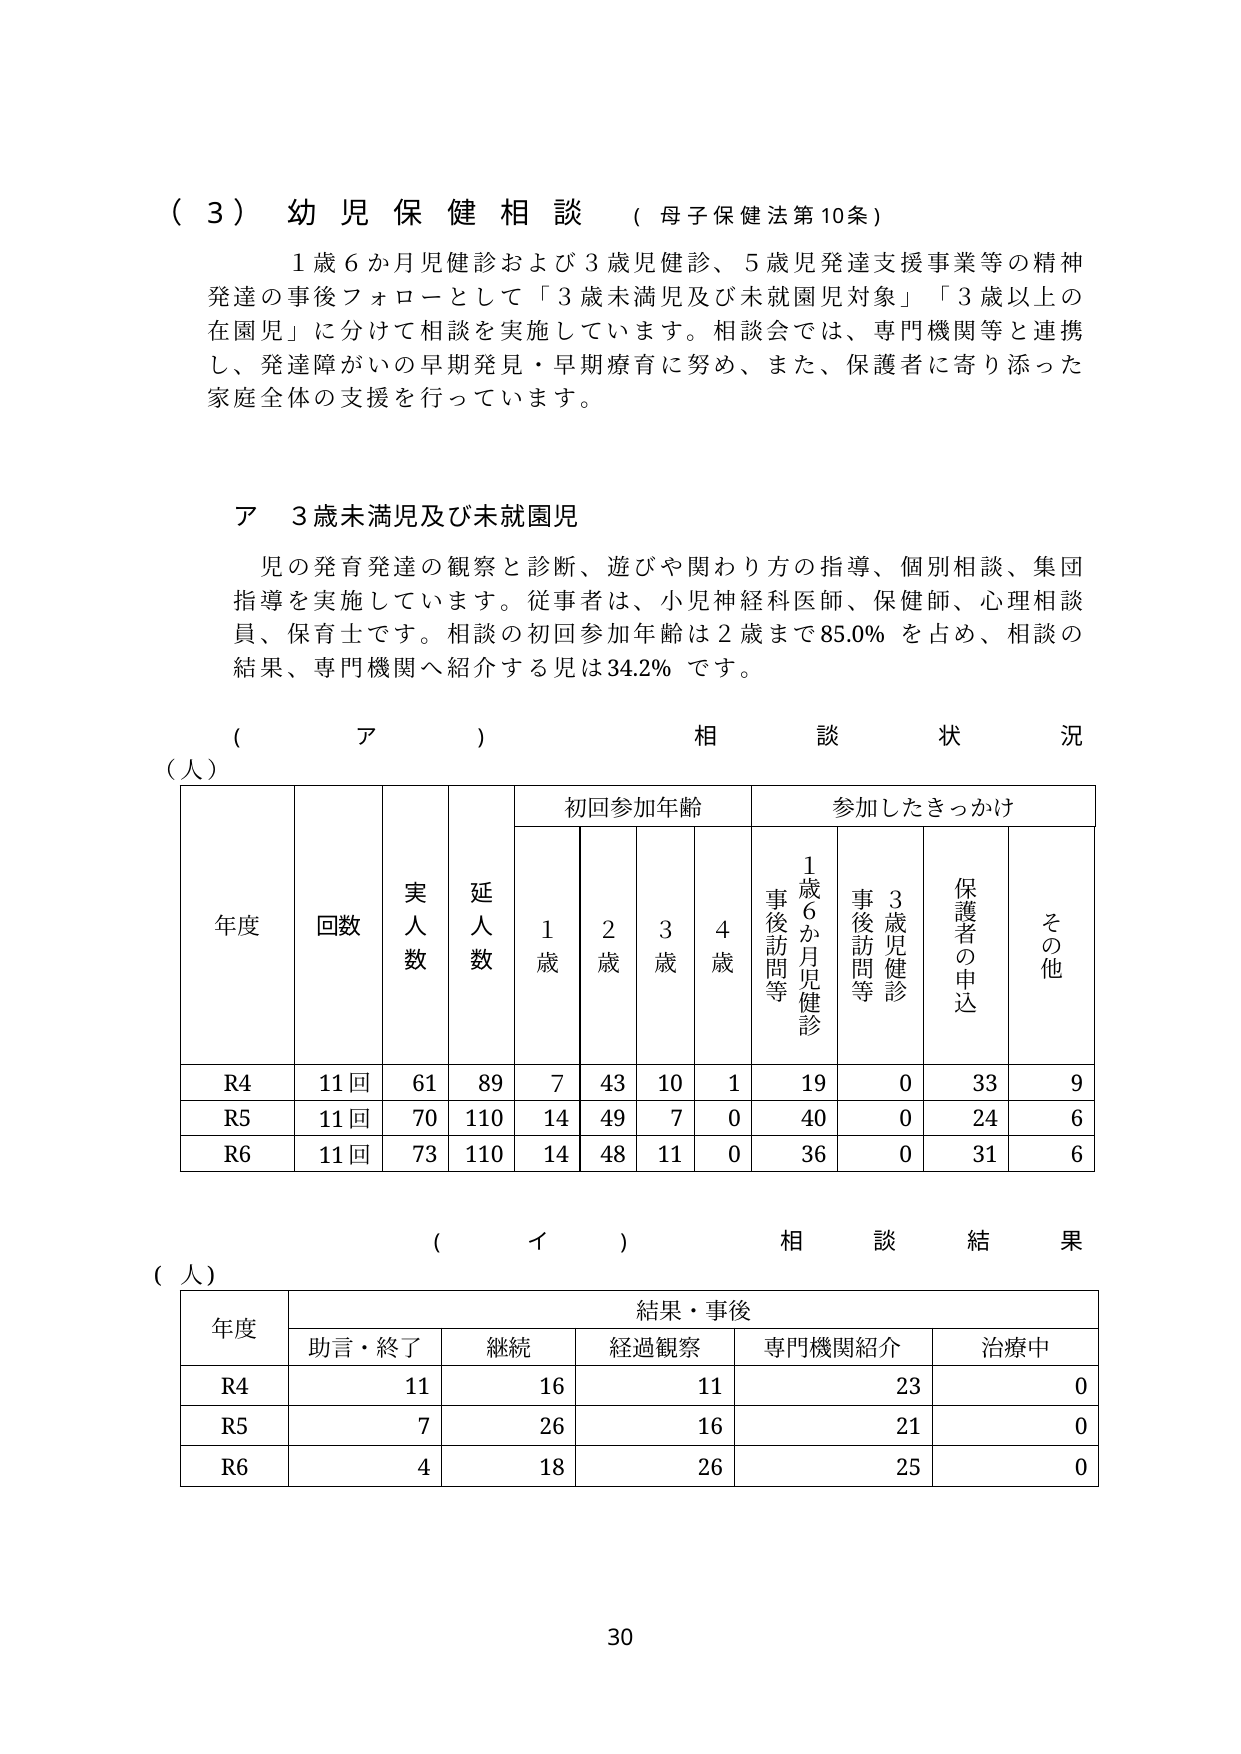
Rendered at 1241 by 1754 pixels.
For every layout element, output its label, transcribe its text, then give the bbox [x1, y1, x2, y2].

table_cell 0 [695, 1136, 751, 1171]
table_cell 0 [695, 1101, 751, 1135]
table_cell 16 [576, 1406, 734, 1445]
text 児の発育発達の観察と診断、遊びや関わり方の指導、個別相談、集団指導を実施しています。従事者は、小児神経科医師、保健師、心理相談員、保育士です。相談の初回参加年齢は２歳まで85.0%を占め、相談の結果、専門機関へ紹介する児は34.2%です。 [224, 549, 1087, 684]
table_cell 33 [924, 1065, 1008, 1099]
table_cell 6 [1009, 1136, 1094, 1171]
table_header 初回参加年齢 [515, 786, 751, 826]
table_cell 11回 [295, 1101, 382, 1135]
table_cell 14 [515, 1136, 579, 1171]
table_cell 110 [449, 1101, 514, 1135]
table_cell 11 [289, 1366, 441, 1405]
table_cell ７ [515, 1065, 579, 1099]
table_cell 4 [289, 1446, 441, 1486]
table_cell 70 [383, 1101, 448, 1135]
table_cell 0 [838, 1101, 923, 1135]
table_header 結果・事後 [289, 1291, 1098, 1327]
table_cell 14 [515, 1101, 579, 1135]
table_cell 10 [637, 1065, 694, 1099]
table_cell 7 [289, 1406, 441, 1445]
table_cell １歳６か月児健診 事後訪問等 [752, 827, 837, 1064]
table_cell 48 [581, 1136, 636, 1171]
table_cell 40 [752, 1101, 837, 1135]
table_cell R5 [181, 1101, 294, 1135]
text １歳６か月児健診および３歳児健診、５歳児発達支援事業等の精神発達の事後フォローとして「３歳未満児及び未就園児対象」「３歳以上の在園児」に分けて相談を実施しています。相談会では、専門機関等と連携し、発達障がいの早期発見・早期療育に努め、また、保護者に寄り添った家庭全体の支援を行っています。 [153, 245, 1087, 414]
table_cell 保護者の申込 [924, 827, 1008, 1064]
text (ア) 相談状況 （人） [153, 717, 1087, 785]
text （3）幼児保健相談 (母子保健法第10条) [153, 177, 1087, 245]
table_cell R6 [181, 1136, 294, 1171]
table_cell 0 [838, 1136, 923, 1171]
table_cell 11回 [295, 1136, 382, 1171]
table_cell 25 [735, 1446, 932, 1486]
table_cell 73 [383, 1136, 448, 1171]
table_cell 43 [581, 1065, 636, 1099]
table_cell 26 [442, 1406, 575, 1445]
table_cell 26 [576, 1446, 734, 1486]
table_cell ４歳 [695, 827, 751, 1064]
table_cell 0 [933, 1446, 1098, 1486]
table_cell 11回 [295, 1065, 382, 1099]
table_cell R5 [181, 1406, 288, 1445]
table_cell 助言・終了 [289, 1329, 441, 1364]
table_cell 24 [924, 1101, 1008, 1135]
table_cell ２歳 [581, 827, 636, 1064]
table_cell 19 [752, 1065, 837, 1099]
table_cell 0 [933, 1366, 1098, 1405]
table_cell 9 [1009, 1065, 1094, 1099]
table_cell 6 [1009, 1101, 1094, 1135]
table_header 年度 [181, 786, 294, 1064]
table_cell R6 [181, 1446, 288, 1486]
table_cell 49 [581, 1101, 636, 1135]
table_cell 1 [695, 1065, 751, 1099]
table_cell R4 [181, 1366, 288, 1405]
table_cell 36 [752, 1136, 837, 1171]
table_cell 7 [637, 1101, 694, 1135]
table_cell R4 [181, 1065, 294, 1099]
table_cell ３歳児健診 事後訪問等 [838, 827, 923, 1064]
table_cell 23 [735, 1366, 932, 1405]
table_cell 21 [735, 1406, 932, 1445]
text (イ) 相談結果 (人) [153, 1223, 1087, 1290]
table_cell 専門機関紹介 [735, 1329, 932, 1364]
table_cell ３歳 [637, 827, 694, 1064]
table_header 実 人 数 [383, 786, 448, 1064]
table_cell 31 [924, 1136, 1008, 1171]
table_cell 89 [449, 1065, 514, 1099]
table_cell 継続 [442, 1329, 575, 1364]
table_header 延 人 数 [449, 786, 514, 1064]
table_cell その他 [1009, 827, 1094, 1064]
table_cell 110 [449, 1136, 514, 1171]
table_cell 0 [933, 1406, 1098, 1445]
table_cell 16 [442, 1366, 575, 1405]
table_cell 11 [637, 1136, 694, 1171]
table_header 参加したきっかけ [752, 786, 1095, 826]
table_cell 11 [576, 1366, 734, 1405]
table_cell １歳 [515, 827, 579, 1064]
table_header 年度 [181, 1291, 288, 1364]
table_cell 61 [383, 1065, 448, 1099]
table_cell 経過観察 [576, 1329, 734, 1364]
text ア ３歳未満児及び未就園児 [153, 481, 1087, 549]
table_header 回数 [295, 786, 382, 1064]
table_cell 治療中 [933, 1329, 1098, 1364]
table_cell 0 [838, 1065, 923, 1099]
table_cell 18 [442, 1446, 575, 1486]
